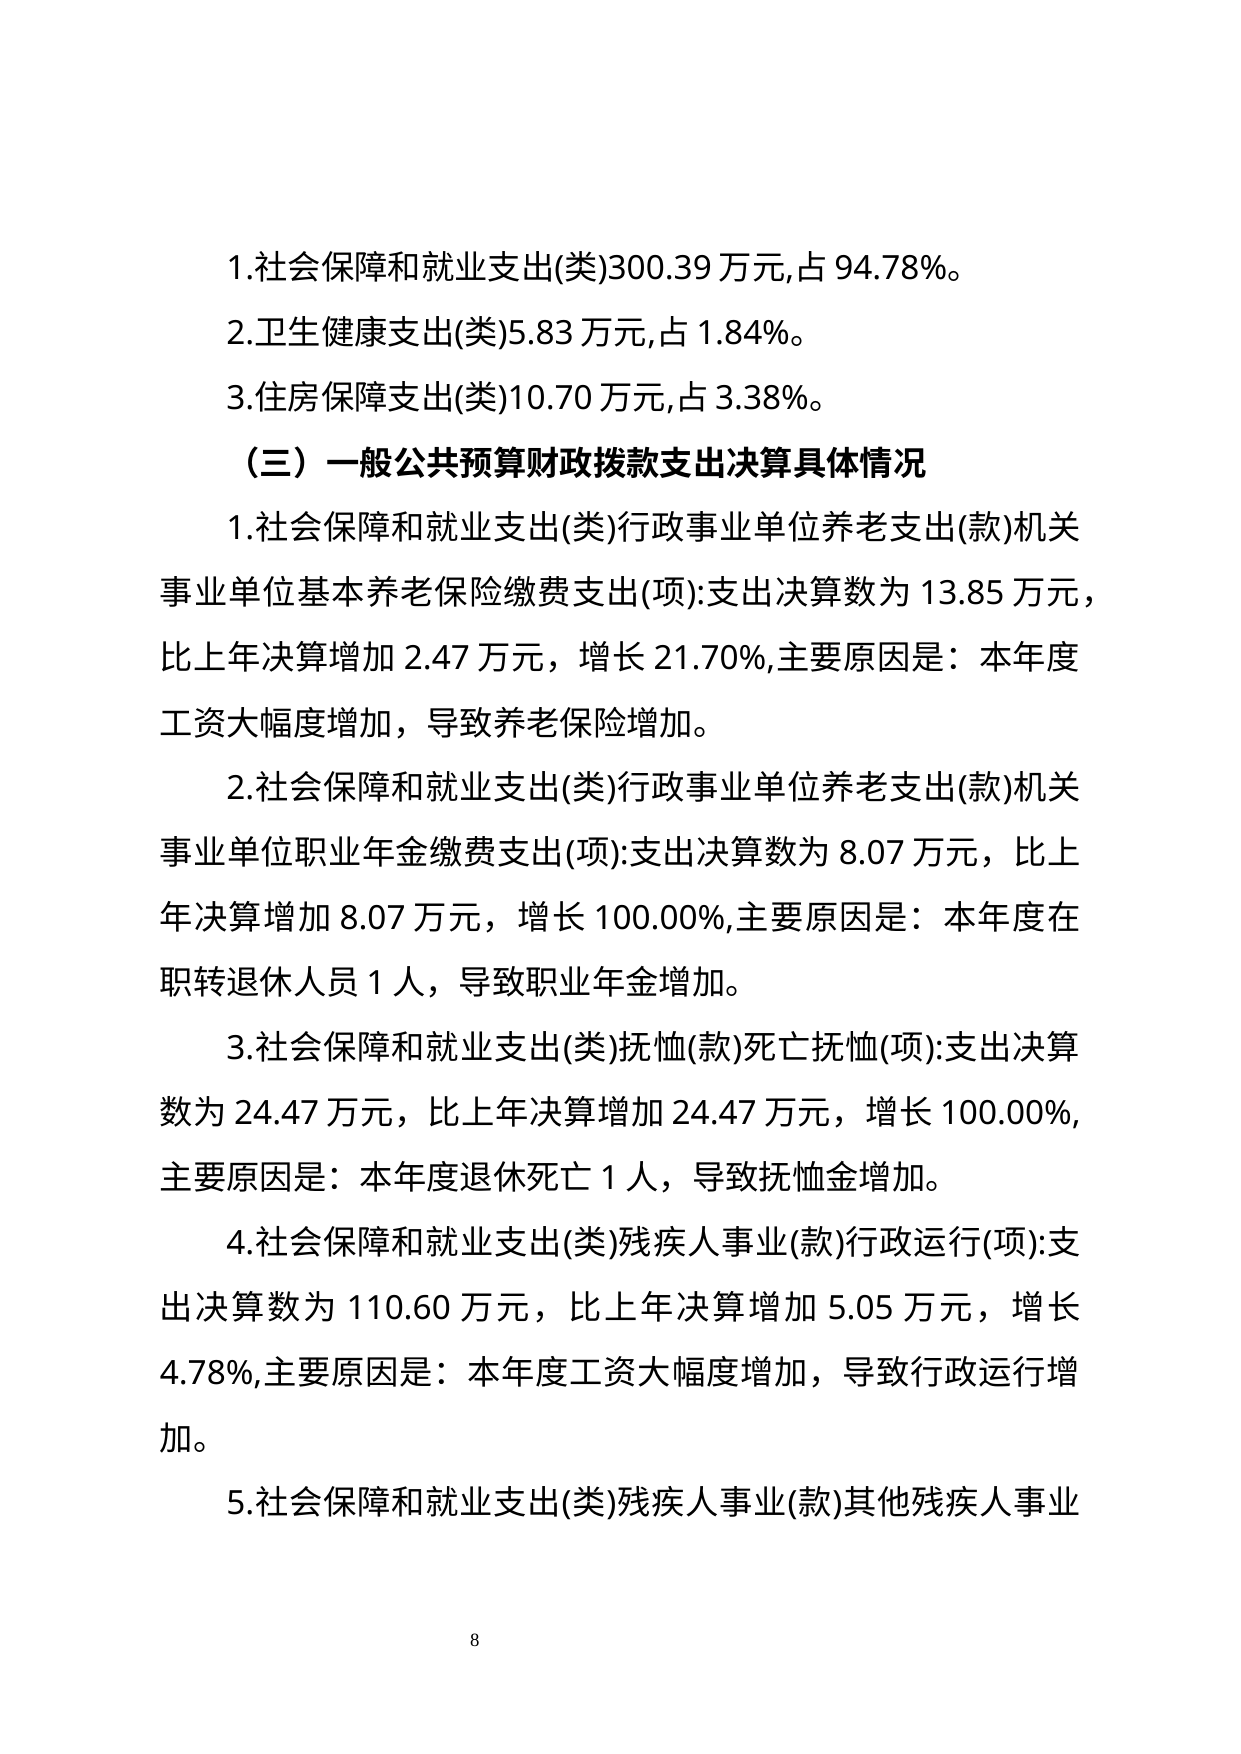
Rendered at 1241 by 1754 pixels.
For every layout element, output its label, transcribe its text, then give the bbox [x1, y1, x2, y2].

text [159, 1468, 1081, 1533]
text 4.社会保障和就业支出(类)残疾人事业(款)行政运行(项):支出决算数为110.60万元，比上年决算增加5.05万元，增长4.78%,主要原因是：本年度工资大幅度增加，导致行政运行增加。 [159, 1208, 1081, 1468]
text 2.卫生健康支出(类)5.83万元,占1.84%。 [159, 298, 1081, 363]
text 3.住房保障支出(类)10.70万元,占3.38%。 [159, 363, 1081, 428]
text 1.社会保障和就业支出(类)行政事业单位养老支出(款)机关事业单位基本养老保险缴费支出(项):支出决算数为13.85万元，比上年决算增加2.47万元，增长21.70%,主要原因是：本年度工资大幅度增加，导致养老保险增加。 [159, 493, 1081, 753]
text （三）一般公共预算财政拨款支出决算具体情况 [159, 428, 1081, 493]
text 1.社会保障和就业支出(类)300.39万元,占94.78%。 [159, 233, 1081, 298]
text 3.社会保障和就业支出(类)抚恤(款)死亡抚恤(项):支出决算数为24.47万元，比上年决算增加24.47万元，增长100.00%,主要原因是：本年度退休死亡1人，导致抚恤金增加。 [159, 1013, 1081, 1208]
text 2.社会保障和就业支出(类)行政事业单位养老支出(款)机关事业单位职业年金缴费支出(项):支出决算数为8.07万元，比上年决算增加8.07万元，增长100.00%,主要原因是：本年度在职转退休人员1人，导致职业年金增加。 [159, 753, 1081, 1013]
